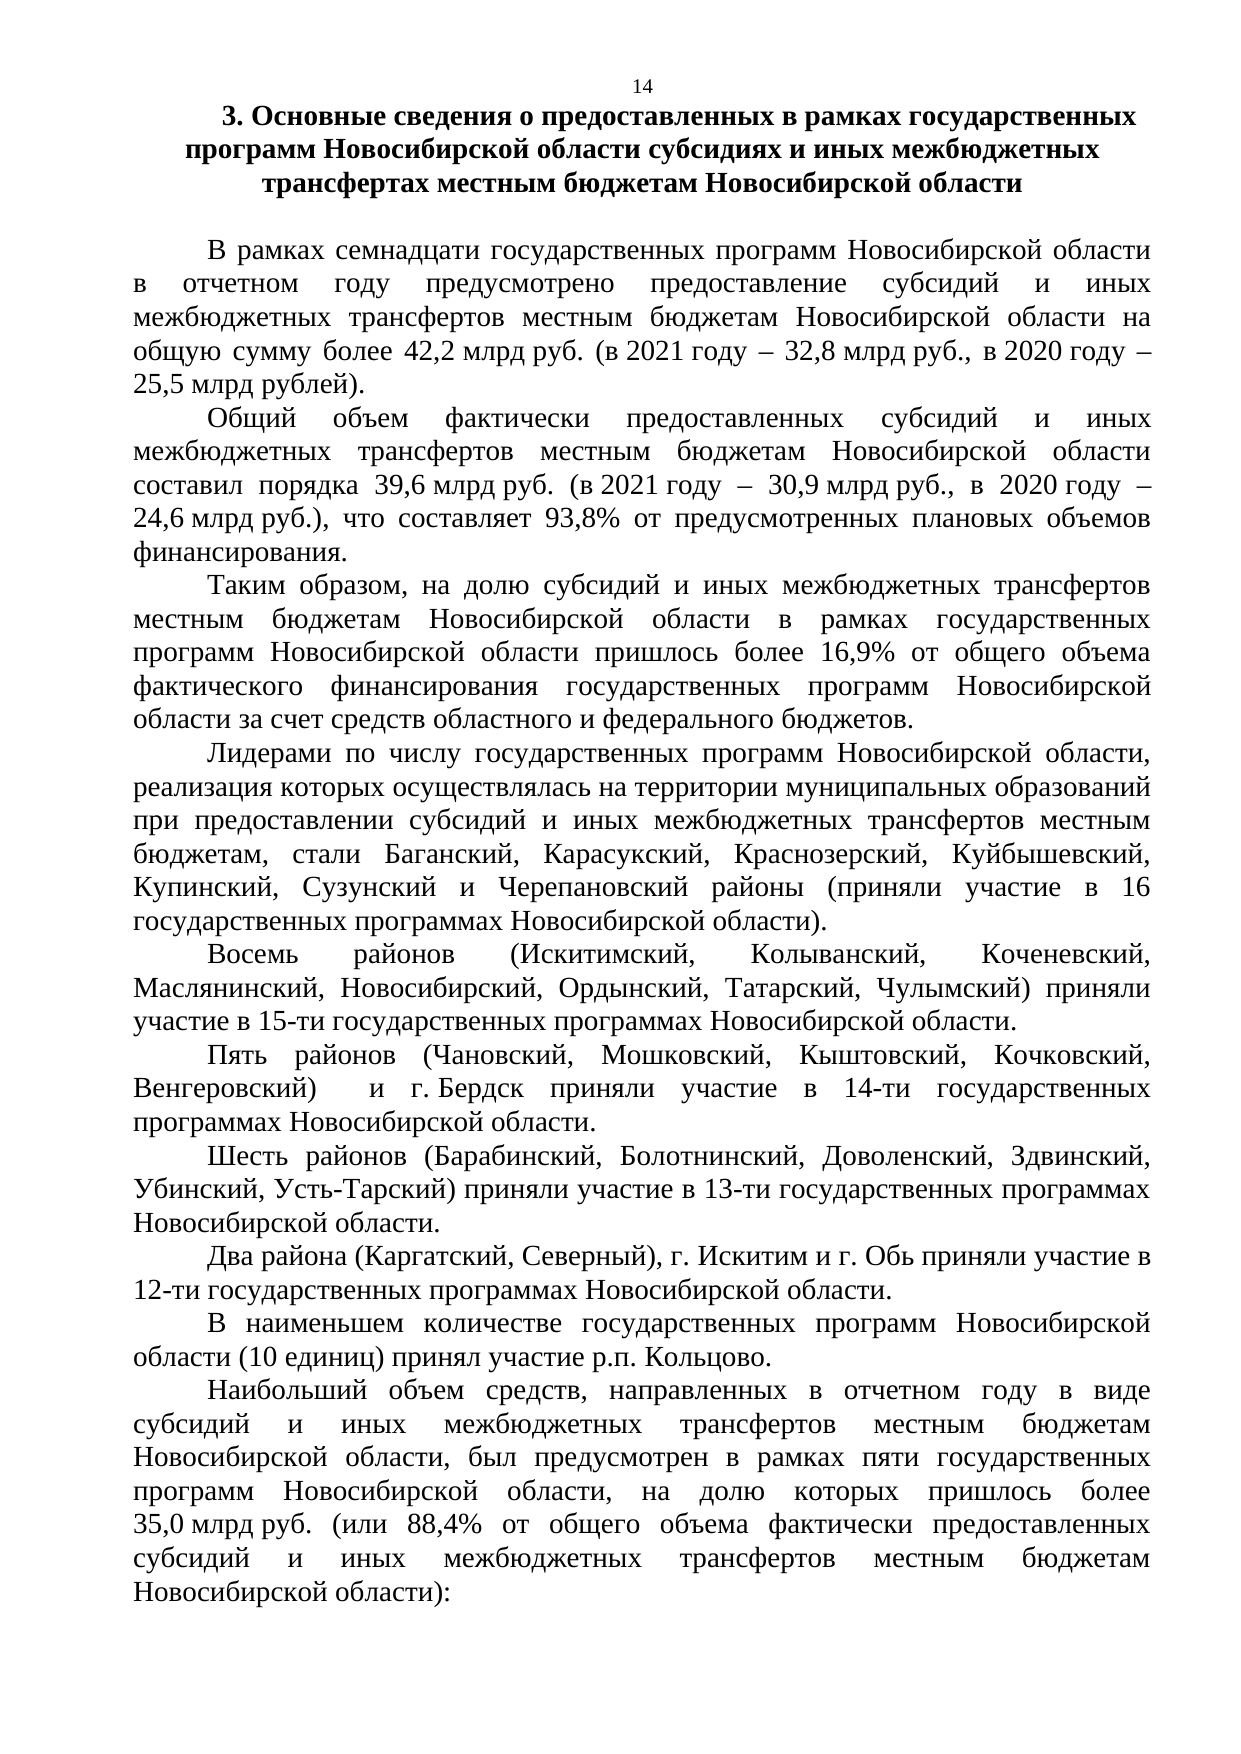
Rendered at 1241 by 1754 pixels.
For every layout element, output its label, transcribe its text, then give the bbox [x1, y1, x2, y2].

text В рамках семнадцати государственных программ Новосибирской области в отчетном году предусмотрено предоставление субсидий и иных межбюджетных трансфертов местным бюджетам Новосибирской области на общую сумму более 42,2 млрд руб. (в 2021 году – 32,8 млрд руб., в 2020 году – 25,5 млрд рублей). [133, 232, 1152, 400]
text 3. Основные сведения о предоставленных в рамках государственных программ Новосибирской области субсидиях и иных межбюджетных трансфертах местным бюджетам Новосибирской области [133, 98, 1152, 198]
text Два района (Каргатский, Северный), г. Искитим и г. Обь приняли участие в 12-ти государственных программах Новосибирской области. [133, 1238, 1152, 1305]
text Пять районов (Чановский, Мошковский, Кыштовский, Кочковский, Венгеровский) и г. Бердск приняли участие в 14-ти государственных программах Новосибирской области. [133, 1037, 1152, 1138]
text Лидерами по числу государственных программ Новосибирской области, реализация которых осуществлялась на территории муниципальных образований при предоставлении субсидий и иных межбюджетных трансфертов местным бюджетам, стали Баганский, Карасукский, Краснозерский, Куйбышевский, Купинский, Сузунский и Черепановский районы (приняли участие в 16 государственных программах Новосибирской области). [133, 735, 1152, 936]
text В наименьшем количестве государственных программ Новосибирской области (10 единиц) принял участие р.п. Кольцово. [133, 1305, 1152, 1372]
text Общий объем фактически предоставленных субсидий и иных межбюджетных трансфертов местным бюджетам Новосибирской области составил порядка 39,6 млрд руб. (в 2021 году – 30,9 млрд руб., в 2020 году – 24,6 млрд руб.), что составляет 93,8% от предусмотренных плановых объемов финансирования. [133, 400, 1152, 567]
text Наибольший объем средств, направленных в отчетном году в виде субсидий и иных межбюджетных трансфертов местным бюджетам Новосибирской области, был предусмотрен в рамках пяти государственных программ Новосибирской области, на долю которых пришлось более 35,0 млрд руб. (или 88,4% от общего объема фактически предоставленных субсидий и иных межбюджетных трансфертов местным бюджетам Новосибирской области): [133, 1372, 1152, 1607]
text Восемь районов (Искитимский, Колыванский, Коченевский, Маслянинский, Новосибирский, Ордынский, Татарский, Чулымский) приняли участие в 15-ти государственных программах Новосибирской области. [133, 936, 1152, 1037]
text Шесть районов (Барабинский, Болотнинский, Доволенский, Здвинский, Убинский, Усть-Тарский) приняли участие в 13-ти государственных программах Новосибирской области. [133, 1138, 1152, 1238]
text Таким образом, на долю субсидий и иных межбюджетных трансфертов местным бюджетам Новосибирской области в рамках государственных программ Новосибирской области пришлось более 16,9% от общего объема фактического финансирования государственных программ Новосибирской области за счет средств областного и федерального бюджетов. [133, 567, 1152, 735]
